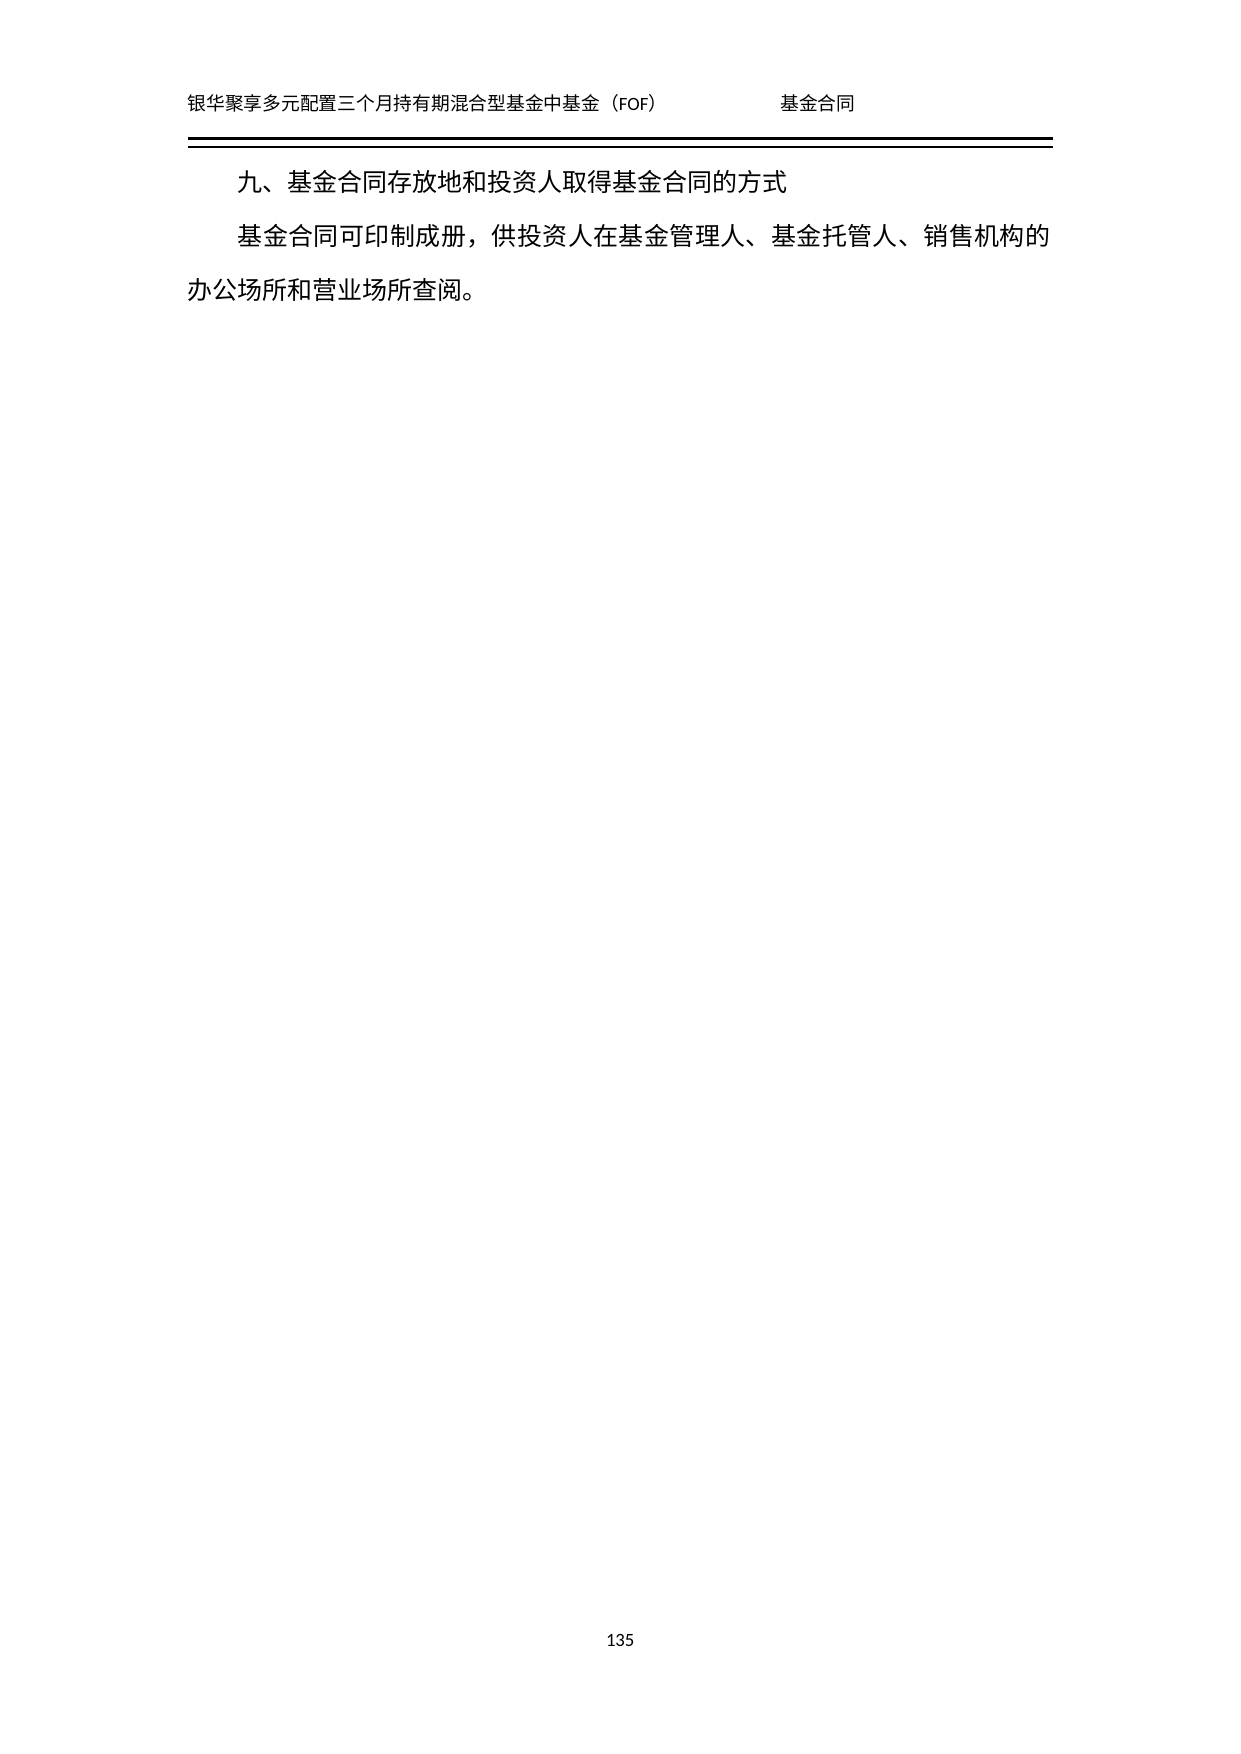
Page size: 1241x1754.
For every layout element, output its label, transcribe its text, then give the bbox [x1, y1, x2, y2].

text 九、基金合同存放地和投资人取得基金合同的方式 [187, 162, 1053, 198]
text 基金合同可印制成册，供投资人在基金管理人、基金托管人、销售机构的办公场所和营业场所查阅。 [187, 216, 1053, 307]
